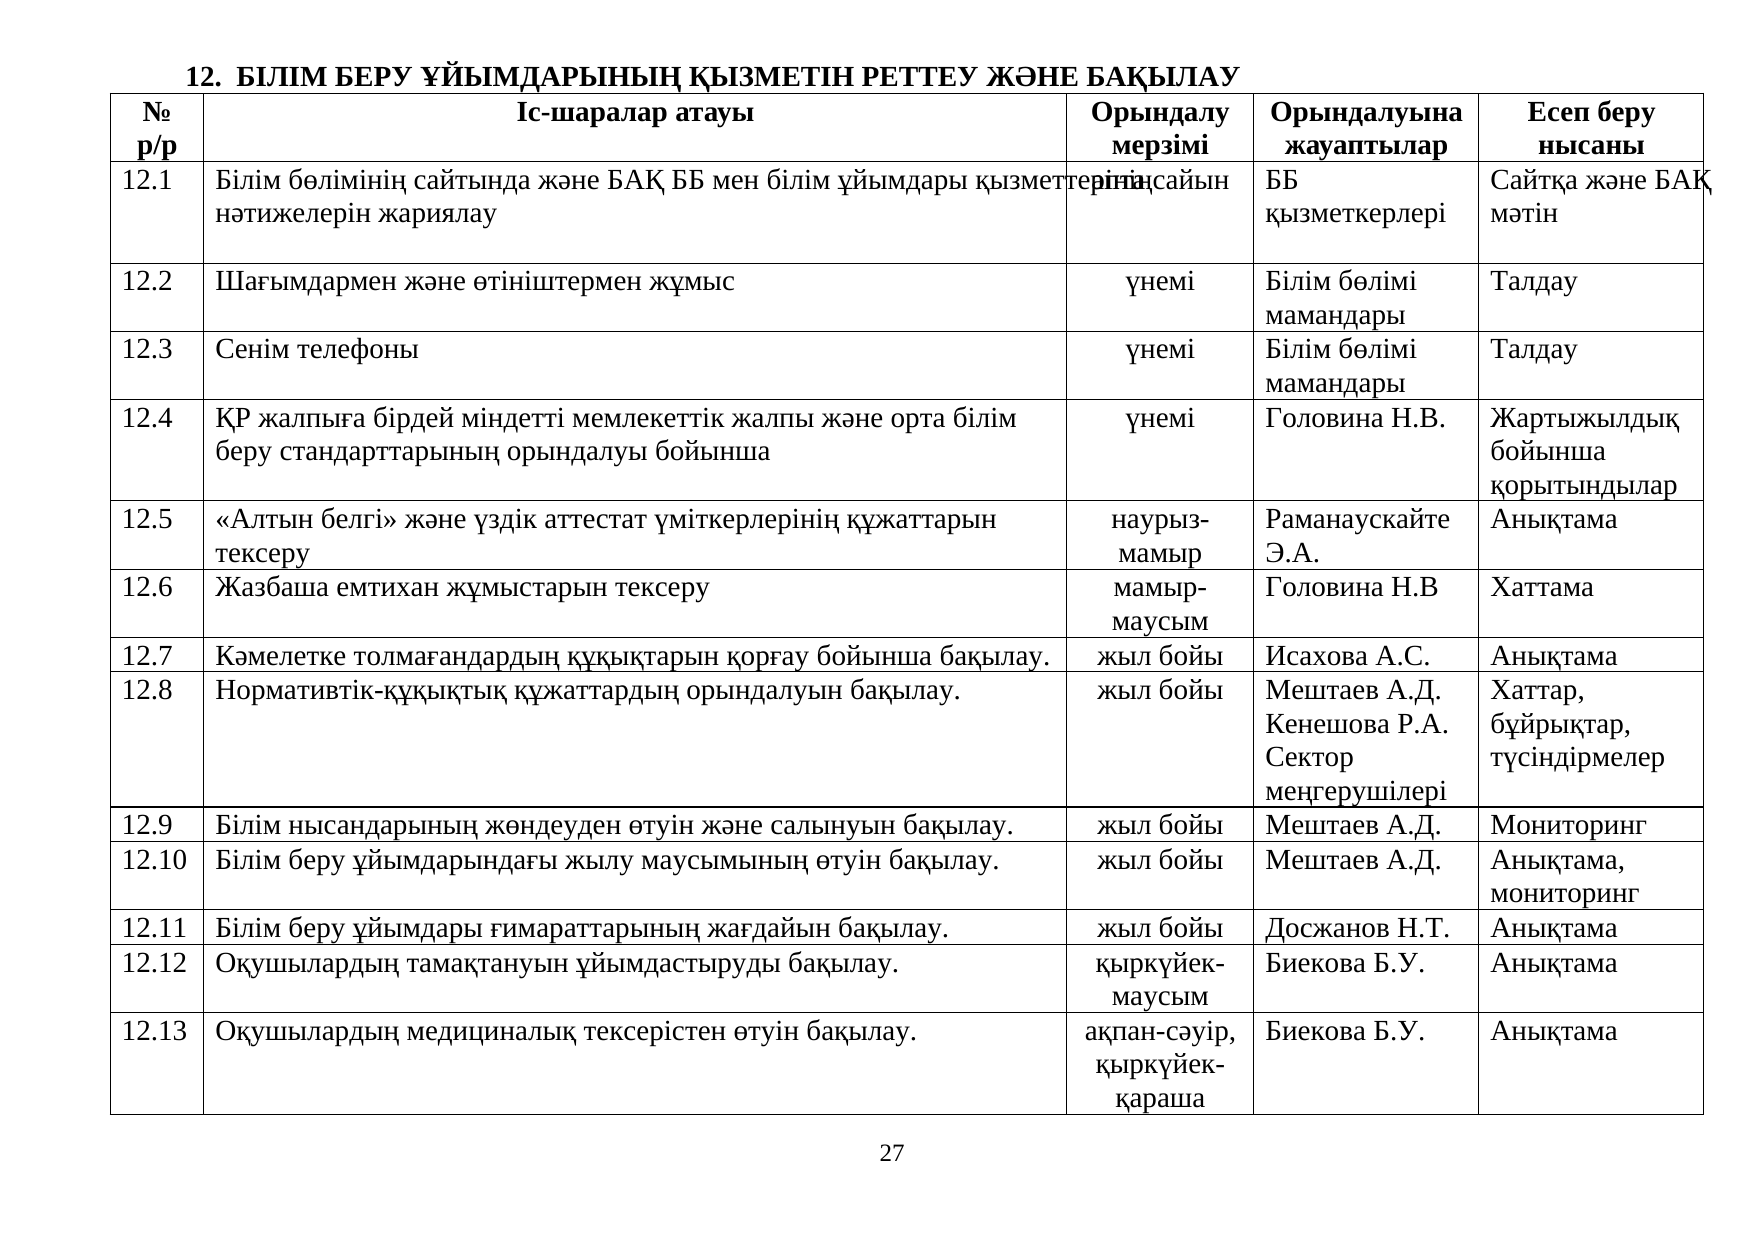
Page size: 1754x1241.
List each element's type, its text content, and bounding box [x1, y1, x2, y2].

table_cell Головина Н.В. [1254, 400, 1478, 500]
table_cell «Алтын белгі» және үздік аттестат үміткерлерінің құжаттарын тексеру [204, 501, 1066, 568]
table_cell үнемі [1067, 400, 1253, 500]
table_cell жыл бойы [1067, 808, 1253, 841]
table_cell Кәмелетке толмағандардың құқықтарын қорғау бойынша бақылау. [204, 638, 1066, 671]
table_cell Жазбаша емтихан жұмыстарын тексеру [204, 570, 1066, 637]
table_cell ақпан-сәуір, қыркүйек-қараша [1067, 1013, 1253, 1113]
table_header Есеп беру нысаны [1479, 94, 1703, 161]
table_cell 12.5 [111, 501, 203, 568]
table_cell үнемі [1067, 332, 1253, 399]
table_cell Анықтама [1479, 501, 1703, 568]
table_cell жыл бойы [1067, 842, 1253, 909]
table_cell Хаттар, бұйрықтар, түсіндірмелер [1479, 672, 1703, 806]
table_cell Анықтама [1479, 638, 1703, 671]
table_cell 12.7 [111, 638, 203, 671]
table_cell 12.9 [111, 808, 203, 841]
table_cell 12.10 [111, 842, 203, 909]
table_cell Сайтқа және БАҚ мәтін [1479, 162, 1703, 262]
table_cell Сенім телефоны [204, 332, 1066, 399]
table_cell Исахова А.С. [1254, 638, 1478, 671]
table_cell 12.4 [111, 400, 203, 500]
table_cell Білім нысандарының жөндеуден өтуін және салынуын бақылау. [204, 808, 1066, 841]
table_cell Білім бөлімі мамандары [1254, 332, 1478, 399]
table_cell Головина Н.В [1254, 570, 1478, 637]
table_cell Биекова Б.У. [1254, 1013, 1478, 1113]
table_cell Анықтама, мониторинг [1479, 842, 1703, 909]
table_cell Оқушылардың медициналық тексерістен өтуін бақылау. [204, 1013, 1066, 1113]
table_cell Білім бөлімі мамандары [1254, 264, 1478, 331]
table_cell ББ қызметкерлері [1254, 162, 1478, 262]
table_cell 12.8 [111, 672, 203, 806]
table_cell Досжанов Н.Т. [1254, 910, 1478, 944]
table_header Іс-шаралар атауы [204, 94, 1066, 161]
table_cell 12.11 [111, 910, 203, 944]
table_cell Мониторинг [1479, 808, 1703, 841]
table_cell Мештаев А.Д. [1254, 842, 1478, 909]
table_cell жыл бойы [1067, 672, 1253, 806]
table_cell Жартыжылдық бойынша қорытындылар [1479, 400, 1703, 500]
table_cell ҚР жалпыға бірдей міндетті мемлекеттік жалпы және орта білім беру стандарттарының орындалуы бойынша [204, 400, 1066, 500]
table_cell Анықтама [1479, 910, 1703, 944]
table_cell Білім бөлімінің сайтында және БАҚ ББ мен білім ұйымдары қызметтерінің нәтижелерін жариялау [204, 162, 1066, 262]
table_cell үнемі [1067, 264, 1253, 331]
table_cell Талдау [1479, 264, 1703, 331]
table_cell Білім беру ұйымдары ғимараттарының жағдайын бақылау. [204, 910, 1066, 944]
table_cell Талдау [1479, 332, 1703, 399]
table_cell 12.13 [111, 1013, 203, 1113]
table_header Орындалуына жауаптылар [1254, 94, 1478, 161]
table_cell апта сайын [1067, 162, 1253, 262]
table_cell 12.6 [111, 570, 203, 637]
table_cell Раманаускайте Э.А. [1254, 501, 1478, 568]
table_cell Нормативтік-құқықтық құжаттардың орындалуын бақылау. [204, 672, 1066, 806]
table_cell Анықтама [1479, 945, 1703, 1012]
table_cell Мештаев А.Д. Кенешова Р.А. Сектор меңгерушілері [1254, 672, 1478, 806]
table_cell Хаттама [1479, 570, 1703, 637]
table_cell Анықтама [1479, 1013, 1703, 1113]
table_header № р/р [111, 94, 203, 161]
table_cell Білім беру ұйымдарындағы жылу маусымының өтуін бақылау. [204, 842, 1066, 909]
table_cell 12.3 [111, 332, 203, 399]
text 12. Білім беру ұйымдарының қызметін реттеу ЖӘНЕ бақылау [185, 59, 1636, 93]
table_cell жыл бойы [1067, 910, 1253, 944]
table_cell Биекова Б.У. [1254, 945, 1478, 1012]
table_cell наурыз-мамыр [1067, 501, 1253, 568]
table_cell мамыр-маусым [1067, 570, 1253, 637]
table_cell қыркүйек- маусым [1067, 945, 1253, 1012]
table_cell Шағымдармен және өтініштермен жұмыс [204, 264, 1066, 331]
table_cell Мештаев А.Д. [1254, 808, 1478, 841]
table_cell Оқушылардың тамақтануын ұйымдастыруды бақылау. [204, 945, 1066, 1012]
table_cell жыл бойы [1067, 638, 1253, 671]
table_header Орындалу мерзімі [1067, 94, 1253, 161]
table_cell 12.2 [111, 264, 203, 331]
table_cell 12.1 [111, 162, 203, 262]
table_cell 12.12 [111, 945, 203, 1012]
